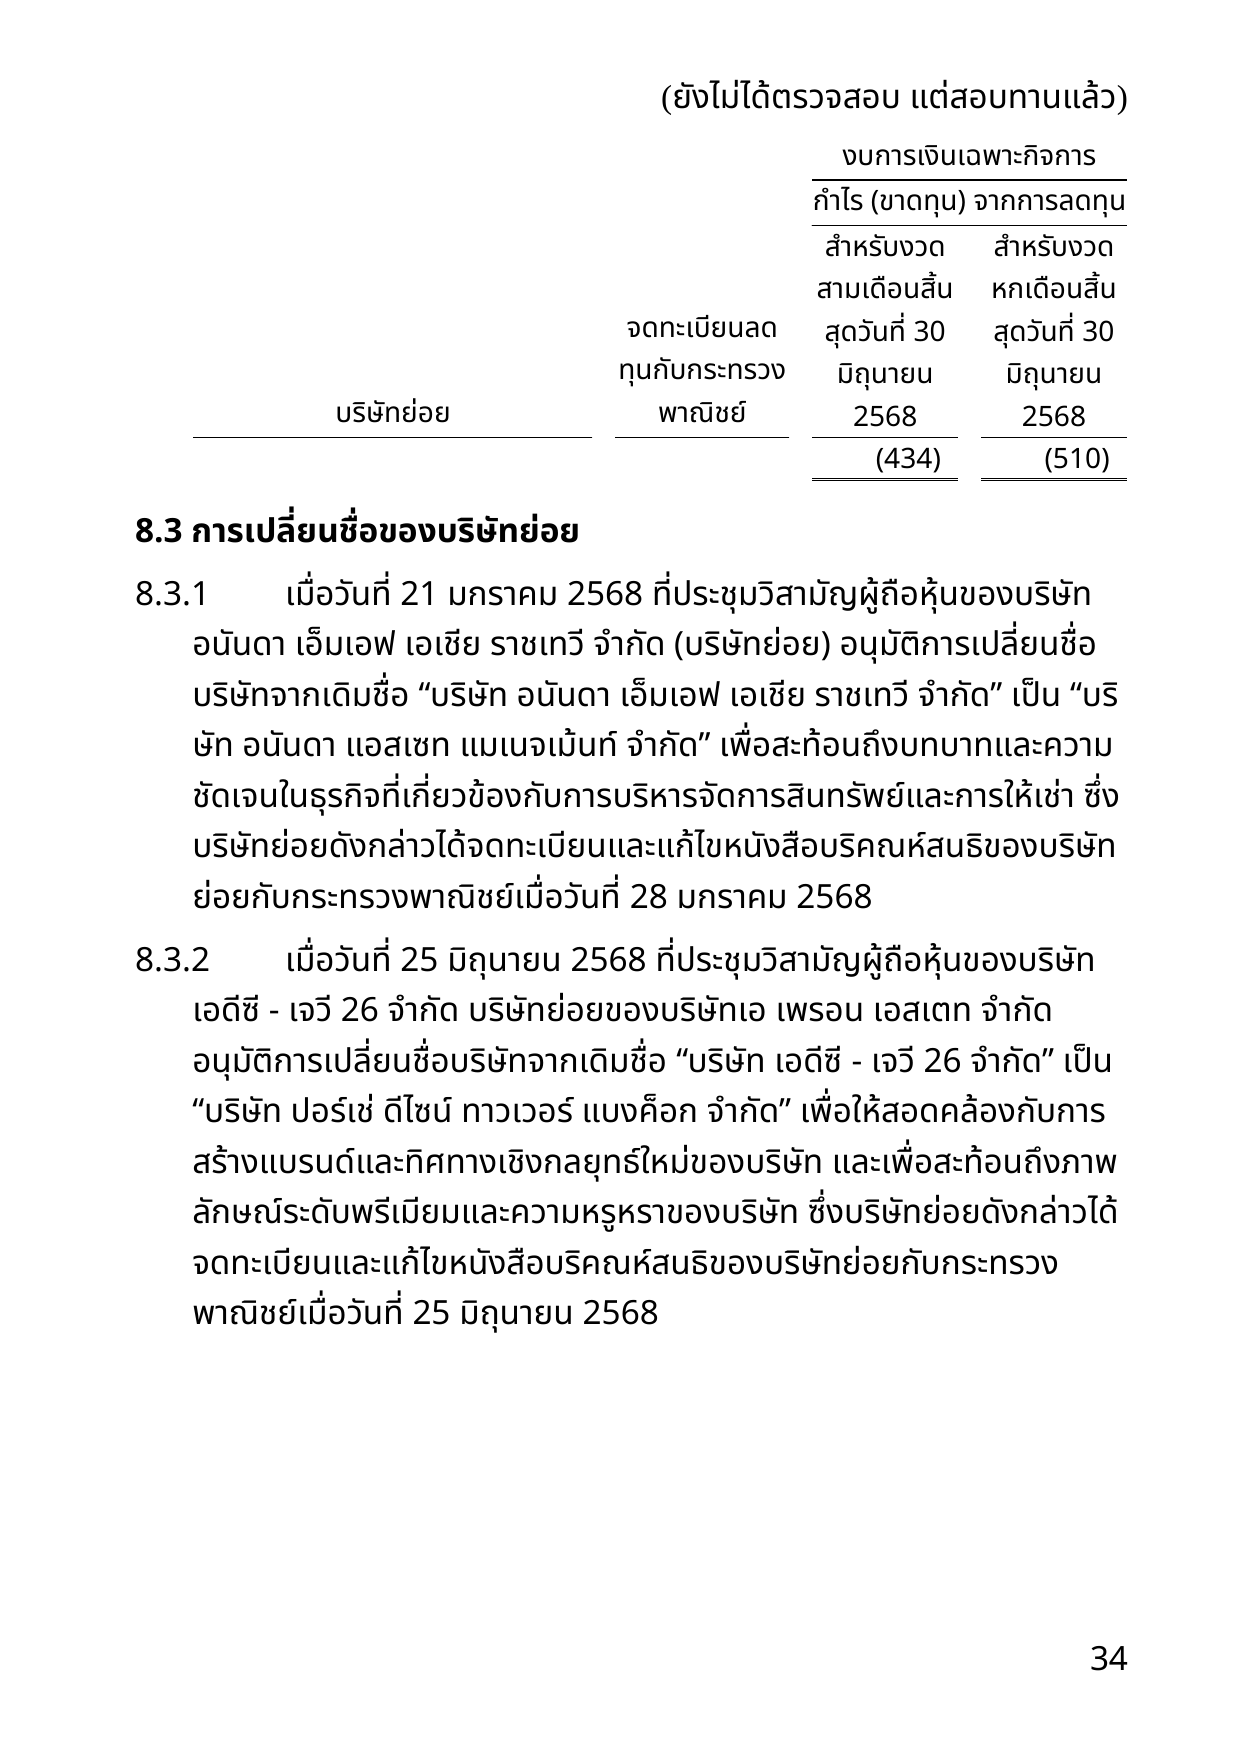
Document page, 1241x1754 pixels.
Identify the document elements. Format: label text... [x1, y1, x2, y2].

text 8.3.2 เมื่อวันที่ 25 มิถุนายน 2568 ที่ประชุมวิสามัญผู้ถือหุ้นของบริษัท เอดีซี - เจวี 26 จำกัด บริษัทย่อยของบริษัทเอ เพรอน เอสเตท จำกัด อนุมัติการเปลี่ยนชื่อบริษัทจากเดิมชื่อ “บริษัท เอดีซี - เจวี 26 จำกัด” เป็น “บริษัท ปอร์เช่ ดีไซน์ ทาวเวอร์ แบงค็อก จำกัด” เพื่อให้สอดคล้องกับการสร้างแบรนด์และทิศทางเชิงกลยุทธ์ใหม่ของบริษัท และเพื่อสะท้อนถึงภาพลักษณ์ระดับพรีเมียมและความหรูหราของบริษัท ซึ่งบริษัทย่อยดังกล่าวได้จดทะเบียนและแก้ไขหนังสือบริคณห์สนธิของบริษัทย่อยกับกระทรวงพาณิชย์เมื่อวันที่ 25 มิถุนายน 2568 [135, 936, 1128, 1340]
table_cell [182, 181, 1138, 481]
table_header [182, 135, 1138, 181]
text 8.3.1 เมื่อวันที่ 21 มกราคม 2568 ที่ประชุมวิสามัญผู้ถือหุ้นของบริษัท อนันดา เอ็มเอฟ เอเชีย ราชเทวี จำกัด (บริษัทย่อย) อนุมัติการเปลี่ยนชื่อบริษัทจากเดิมชื่อ “บริษัท อนันดา เอ็มเอฟ เอเชีย ราชเทวี จำกัด” เป็น “บริษัท อนันดา แอสเซท แมเนจเม้นท์ จำกัด” เพื่อสะท้อนถึงบทบาทและความชัดเจนในธุรกิจที่เกี่ยวข้องกับการบริหารจัดการสินทรัพย์และการให้เช่า ซึ่งบริษัทย่อยดังกล่าวได้จดทะเบียนและแก้ไขหนังสือบริคณห์สนธิของบริษัทย่อยกับกระทรวงพาณิชย์เมื่อวันที่ 28 มกราคม 2568 [135, 569, 1128, 923]
text 8.3 การเปลี่ยนชื่อของบริษัทย่อย [135, 506, 1128, 557]
